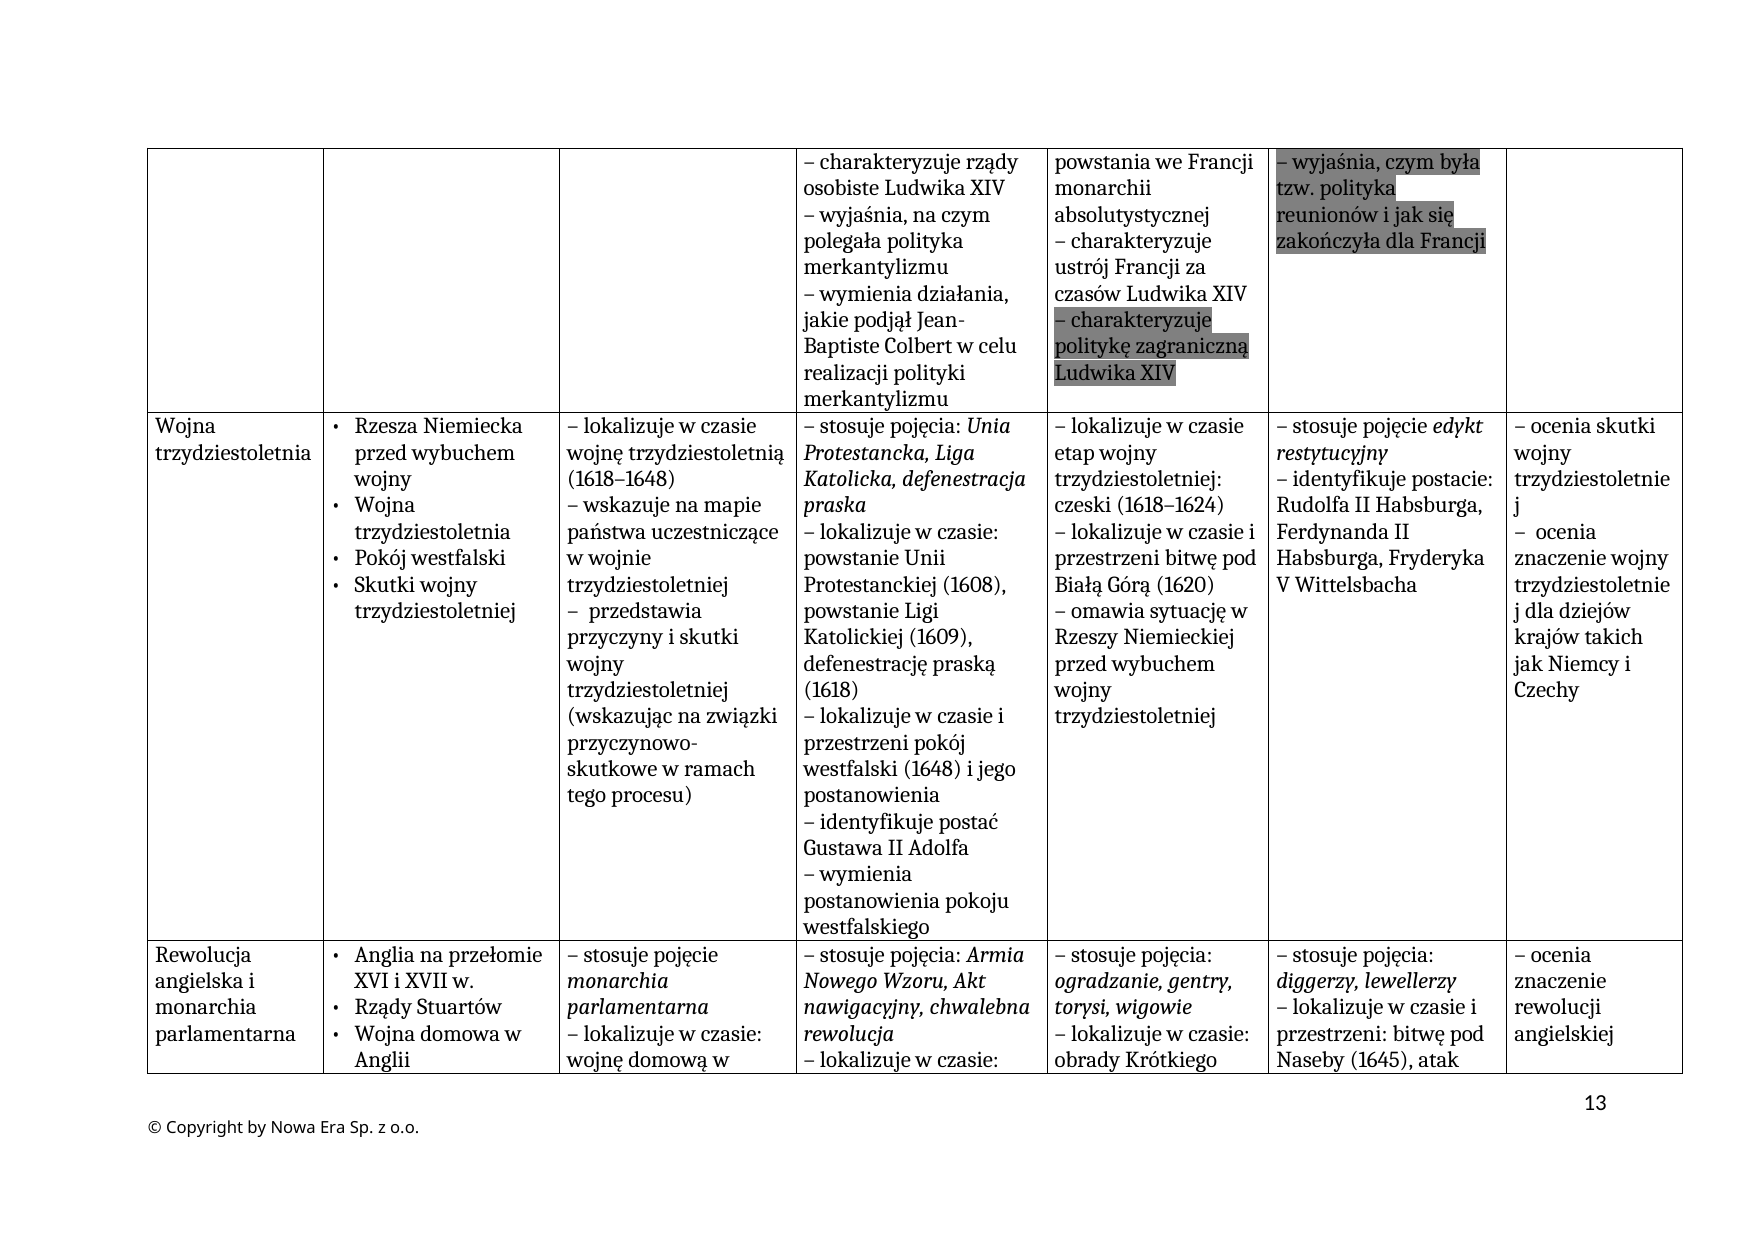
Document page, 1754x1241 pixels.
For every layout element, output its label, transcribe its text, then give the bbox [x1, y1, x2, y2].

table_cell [560, 941, 796, 1073]
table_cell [1269, 149, 1506, 412]
table_cell – stosuje pojęcie edykt restytucyjny – identyfikuje postacie: Rudolfa II Habsburga, Ferdynanda II Habsburga, Fryderyka V Wittelsbacha [1269, 413, 1506, 940]
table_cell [1269, 941, 1506, 1073]
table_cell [1048, 149, 1268, 412]
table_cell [1507, 149, 1682, 412]
table_cell Wojna trzydziestoletnia [148, 413, 323, 940]
table_cell Rzesza Niemiecka przed wybuchem wojny Wojna trzydziestoletnia Pokój westfalski Skutki wojny trzydziestoletniej [324, 413, 559, 940]
table_cell – stosuje pojęcia: Unia Protestancka, Liga Katolicka, defenestracja praska – lokalizuje w czasie: powstanie Unii Protestanckiej (1608), powstanie Ligi Katolickiej (1609), defenestrację praską (1618) – lokalizuje w czasie i przestrzeni pokój westfalski (1648) i jego postanowienia – identyfikuje postać Gustawa II Adolfa – wymienia postanowienia pokoju westfalskiego [797, 413, 1047, 940]
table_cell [148, 149, 323, 412]
table_cell – ocenia skutki wojny trzydziestoletniej – ocenia znaczenie wojny trzydziestoletniej dla dziejów krajów takich jak Niemcy i Czechy [1507, 413, 1682, 940]
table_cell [324, 149, 559, 412]
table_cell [324, 941, 559, 1073]
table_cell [797, 941, 1047, 1073]
table_cell – lokalizuje w czasie wojnę trzydziestoletnią (1618–1648) – wskazuje na mapie państwa uczestniczące w wojnie trzydziestoletniej – przedstawia przyczyny i skutki wojny trzydziestoletniej (wskazując na związki przyczynowo-skutkowe w ramach tego procesu) [560, 413, 796, 940]
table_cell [560, 149, 796, 412]
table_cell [1507, 941, 1682, 1073]
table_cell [797, 149, 1047, 412]
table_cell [1048, 941, 1268, 1073]
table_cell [148, 941, 323, 1073]
table_cell – lokalizuje w czasie etap wojny trzydziestoletniej: czeski (1618–1624) – lokalizuje w czasie i przestrzeni bitwę pod Białą Górą (1620) – omawia sytuację w Rzeszy Niemieckiej przed wybuchem wojny trzydziestoletniej [1048, 413, 1268, 940]
